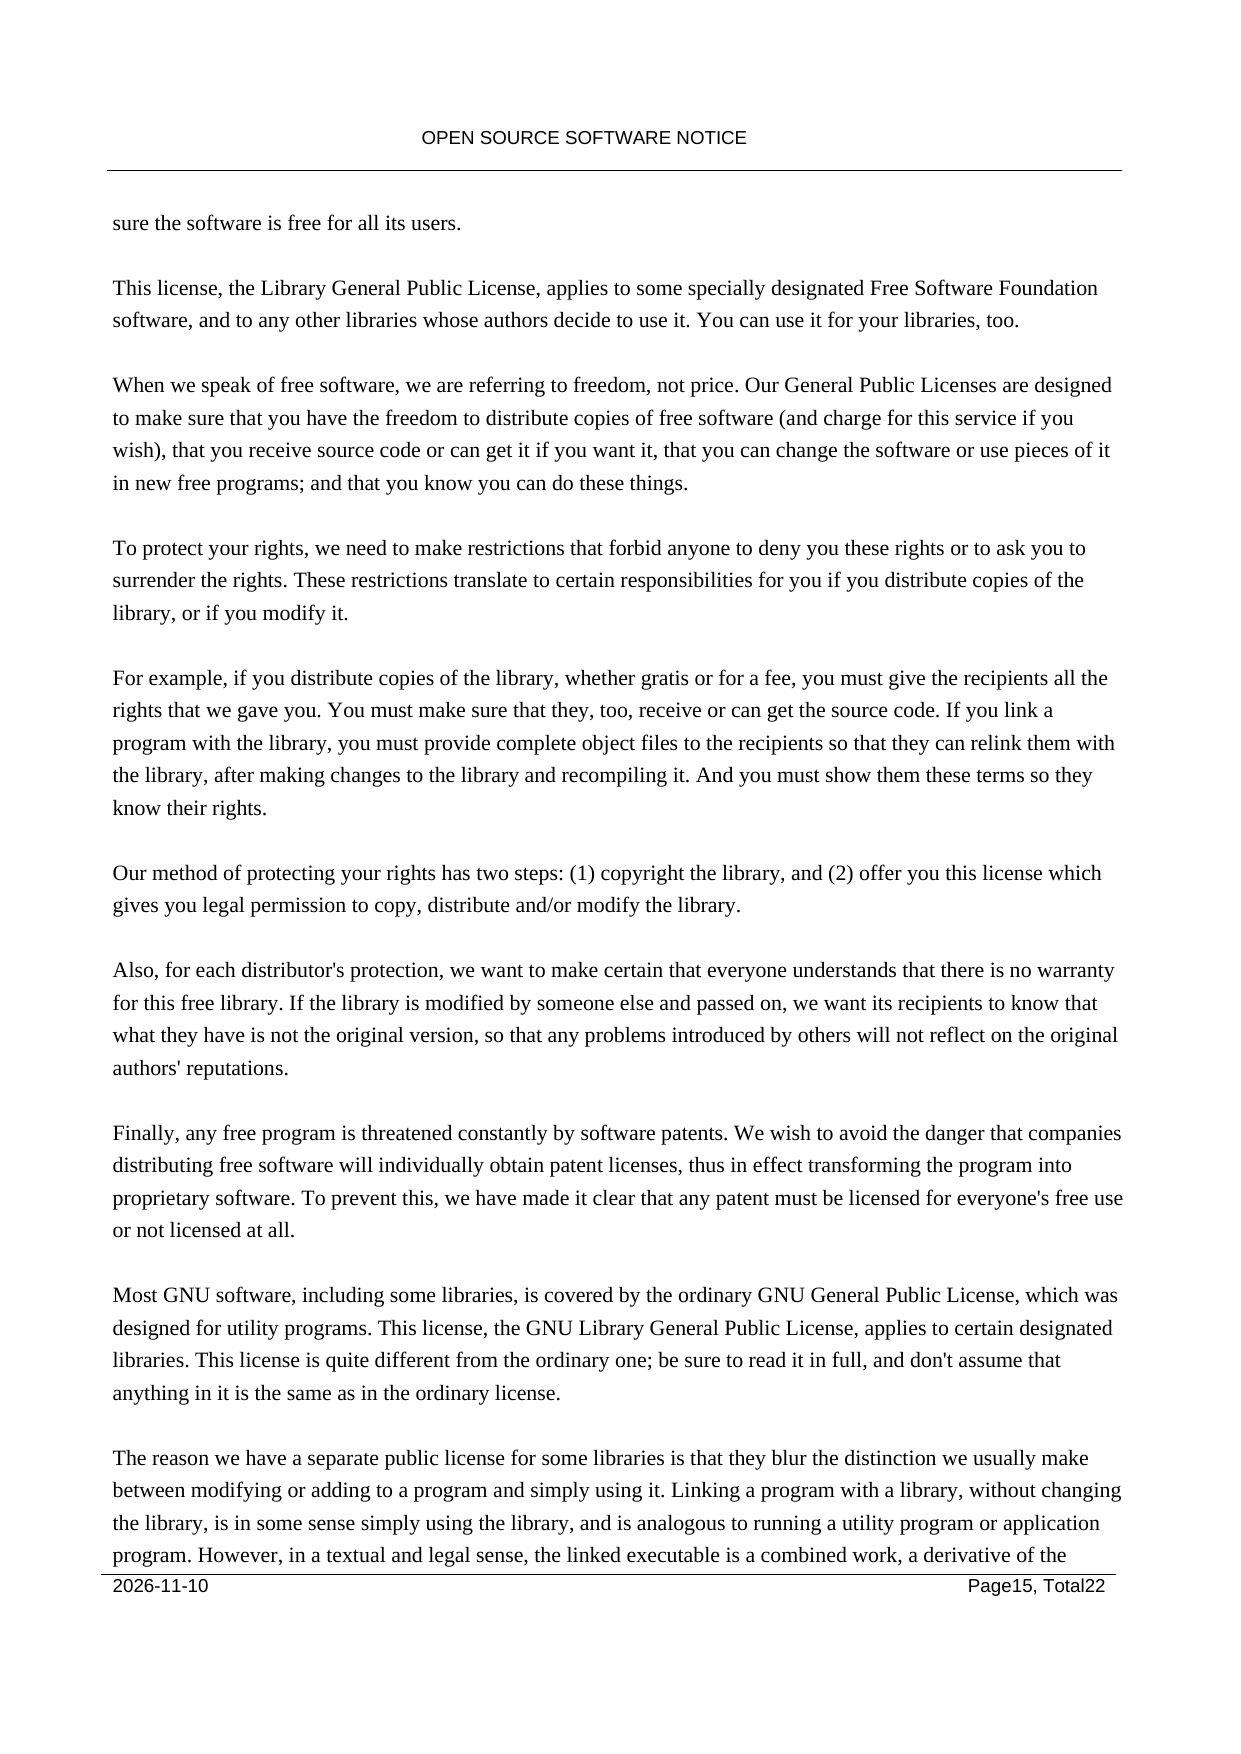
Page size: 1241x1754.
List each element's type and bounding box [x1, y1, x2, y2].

text [112, 206, 1128, 1571]
